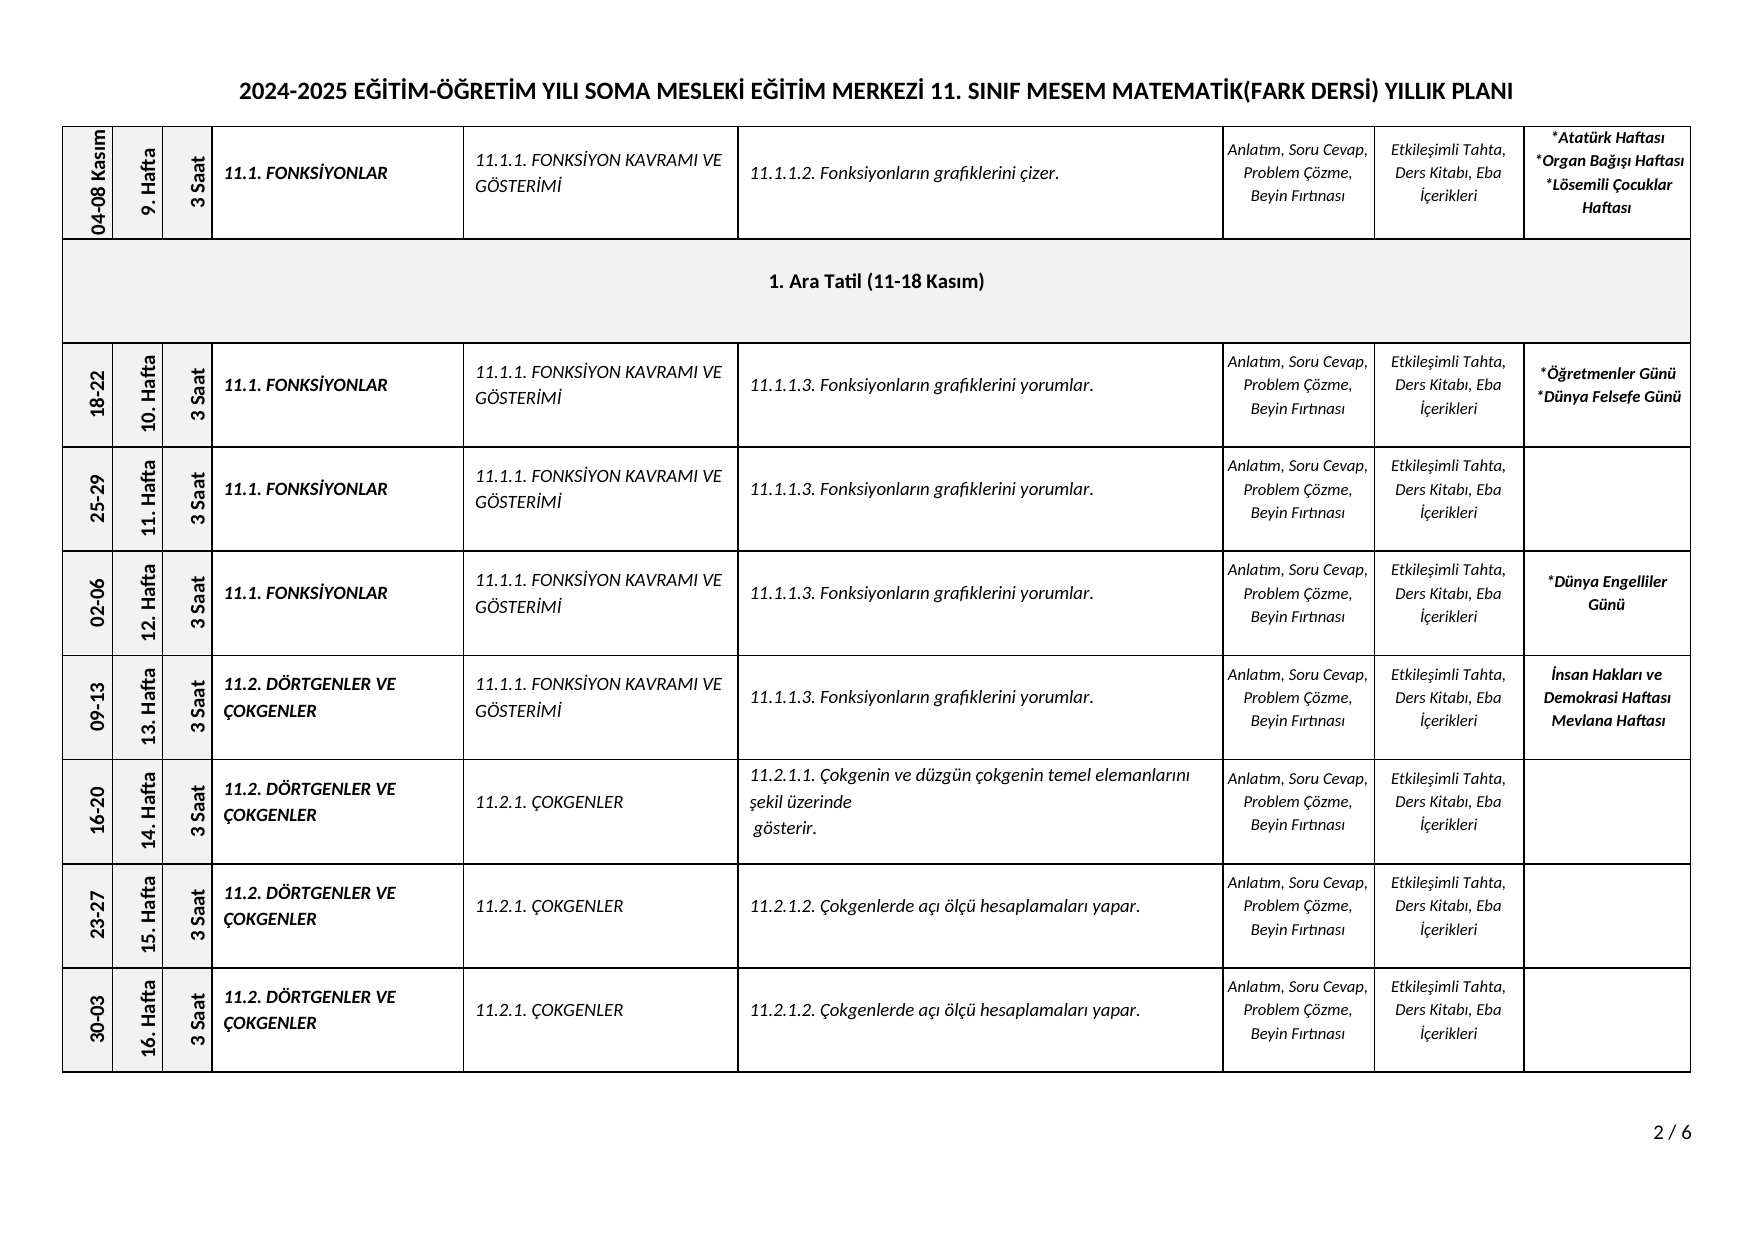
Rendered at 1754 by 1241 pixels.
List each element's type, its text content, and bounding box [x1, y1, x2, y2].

table_cell [1525, 969, 1690, 1071]
table_cell 11.1.1.3. Fonksiyonların grafiklerini yorumlar. [739, 448, 1222, 550]
table_cell 11.2.1. ÇOKGENLER [464, 865, 737, 967]
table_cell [739, 127, 1222, 238]
table_cell 09-13 Aralık [63, 656, 112, 759]
table_cell 25-29 Kasım [63, 448, 112, 550]
table_cell Etkileşimli Tahta, Ders Kitabı, Eba İçerikleri [1375, 344, 1523, 446]
table_cell Anlatım, Soru Cevap, Problem Çözme, Beyin Fırtınası [1224, 448, 1374, 550]
table_cell 3 Saat [163, 865, 211, 967]
table_cell [1525, 448, 1690, 550]
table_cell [1224, 969, 1374, 1071]
table_cell Etkileşimli Tahta, Ders Kitabı, Eba İçerikleri [1375, 552, 1523, 654]
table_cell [1375, 969, 1523, 1071]
table_cell 16. Hafta [113, 969, 162, 1071]
table_cell Etkileşimli Tahta, Ders Kitabı, Eba İçerikleri [1375, 656, 1523, 759]
table_cell Anlatım, Soru Cevap, Problem Çözme, Beyin Fırtınası [1224, 552, 1374, 654]
table_cell 11.1. FONKSİYONLAR [213, 552, 463, 654]
table_cell *Dünya Engelliler Günü [1525, 552, 1690, 654]
table_cell 11.1. FONKSİYONLAR [213, 448, 463, 550]
table_cell *Atatürk Haftası *Organ Bağışı Haftası *Lösemili Çocuklar Haftası [1525, 127, 1690, 238]
table_cell 04-08 Kasım [63, 127, 112, 238]
table_cell 3 Saat [163, 656, 211, 759]
table_cell 23-27 Aralık [63, 865, 112, 967]
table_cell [1224, 127, 1374, 238]
table_cell [1525, 760, 1690, 863]
table_cell Anlatım, Soru Cevap, Problem Çözme, Beyin Fırtınası [1224, 656, 1374, 759]
table_cell 11. Hafta [113, 448, 162, 550]
table_cell 11.1.1. FONKSİYON KAVRAMI VE GÖSTERİMİ [464, 656, 737, 759]
table_cell İnsan Hakları ve Demokrasi Haftası Mevlana Haftası [1525, 656, 1690, 759]
table_cell 11.2. DÖRTGENLER VE ÇOKGENLER [213, 760, 463, 863]
table_cell 3 Saat [163, 969, 211, 1071]
table_cell 11.2.1. ÇOKGENLER [464, 760, 737, 863]
table_cell 11.1.1.3. Fonksiyonların grafiklerini yorumlar. [739, 656, 1222, 759]
table_cell 10. Hafta [113, 344, 162, 446]
table_cell 11.2.1.2. Çokgenlerde açı ölçü hesaplamaları yapar. [739, 969, 1222, 1071]
table_cell 18-22 Kasım [63, 344, 112, 446]
table_cell 11.1.1. FONKSİYON KAVRAMI VE GÖSTERİMİ [464, 448, 737, 550]
table_cell Etkileşimli Tahta, Ders Kitabı, Eba İçerikleri [1375, 448, 1523, 550]
table_cell Anlatım, Soru Cevap, Problem Çözme, Beyin Fırtınası [1224, 344, 1374, 446]
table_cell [213, 969, 463, 1071]
table_cell [1525, 865, 1690, 967]
table_cell 13. Hafta [113, 656, 162, 759]
table_cell 11.2.1. ÇOKGENLER [464, 969, 737, 1071]
table_cell Anlatım, Soru Cevap, Problem Çözme, Beyin Fırtınası [1224, 865, 1374, 967]
table_cell Anlatım, Soru Cevap, Problem Çözme, Beyin Fırtınası [1224, 760, 1374, 863]
table_cell 11.1.1. FONKSİYON KAVRAMI VE GÖSTERİMİ [464, 344, 737, 446]
table_cell Etkileşimli Tahta, Ders Kitabı, Eba İçerikleri [1375, 760, 1523, 863]
table_cell 11.1. FONKSİYONLAR [213, 344, 463, 446]
table_cell 11.1. FONKSİYONLAR [213, 127, 463, 238]
table_cell 16-20 Aralık [63, 760, 112, 863]
table_cell 11.2. DÖRTGENLER VE ÇOKGENLER [213, 865, 463, 967]
table_cell 11.2.1.1. Çokgenin ve düzgün çokgenin temel elemanlarını şekil üzerinde gösterir. [739, 760, 1222, 863]
table_cell 3 Saat [163, 127, 211, 238]
table_cell 3 Saat [163, 448, 211, 550]
table_cell 1. Ara Tatil (11-18 Kasım) [63, 240, 1690, 342]
table_cell 11.2.1.2. Çokgenlerde açı ölçü hesaplamaları yapar. [739, 865, 1222, 967]
table_cell 14. Hafta [113, 760, 162, 863]
table_cell 3 Saat [163, 344, 211, 446]
table_cell 3 Saat [163, 552, 211, 654]
table_cell 9. Hafta [113, 127, 162, 238]
table_cell 02-06 Aralık [63, 552, 112, 654]
table_cell 11.2. DÖRTGENLER VE ÇOKGENLER [213, 656, 463, 759]
table_cell 30-03 Aralık-Ocak [63, 969, 112, 1071]
table_cell Etkileşimli Tahta, Ders Kitabı, Eba İçerikleri [1375, 865, 1523, 967]
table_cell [464, 127, 737, 238]
table_cell 11.1.1.3. Fonksiyonların grafiklerini yorumlar. [739, 552, 1222, 654]
table_cell *Öğretmenler Günü *Dünya Felsefe Günü [1525, 344, 1690, 446]
table_cell 11.1.1. FONKSİYON KAVRAMI VE GÖSTERİMİ [464, 552, 737, 654]
table_cell 11.1.1.3. Fonksiyonların grafiklerini yorumlar. [739, 344, 1222, 446]
table_cell 12. Hafta [113, 552, 162, 654]
table_cell 15. Hafta [113, 865, 162, 967]
table_cell 3 Saat [163, 760, 211, 863]
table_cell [1375, 127, 1523, 238]
